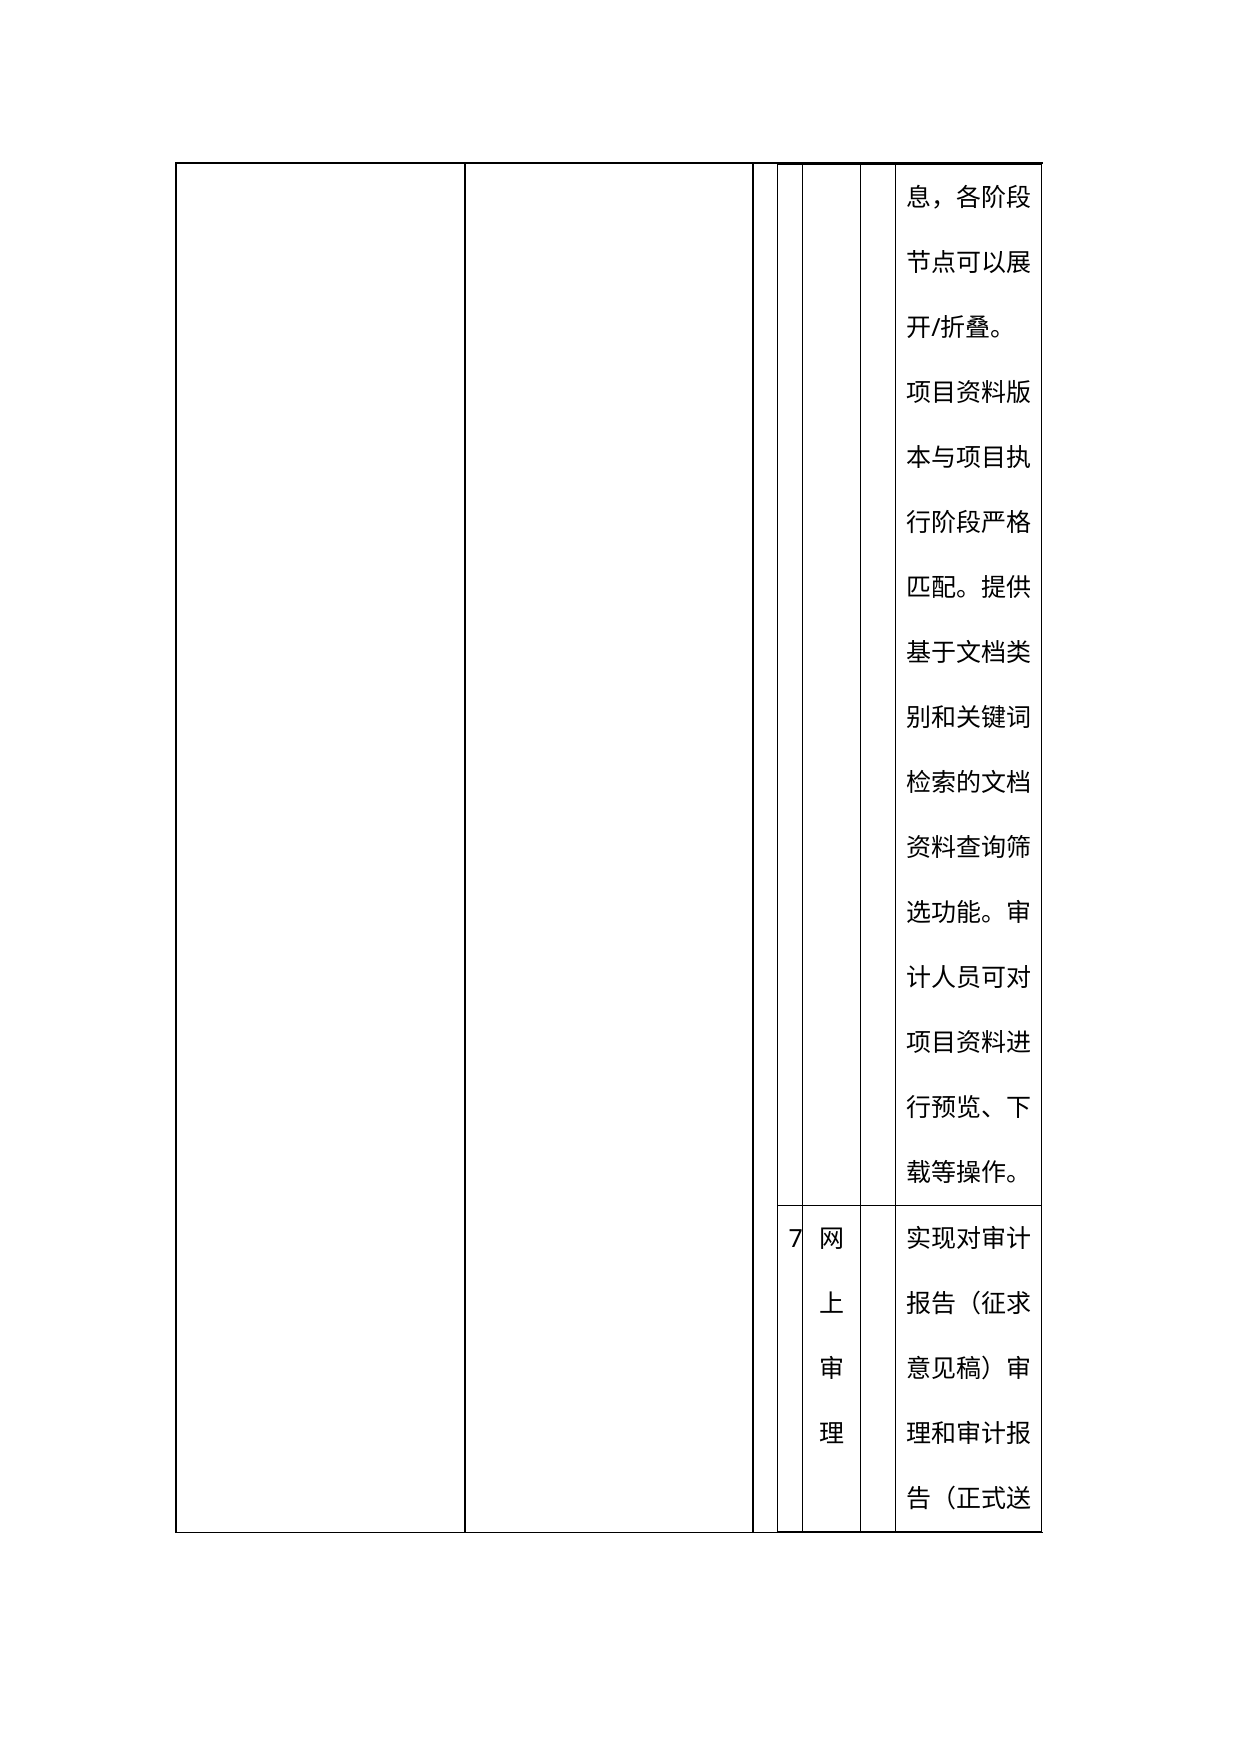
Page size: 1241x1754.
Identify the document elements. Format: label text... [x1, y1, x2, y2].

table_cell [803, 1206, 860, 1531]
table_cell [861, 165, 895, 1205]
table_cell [896, 1206, 1041, 1531]
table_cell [803, 165, 860, 1205]
table_cell [466, 164, 752, 1532]
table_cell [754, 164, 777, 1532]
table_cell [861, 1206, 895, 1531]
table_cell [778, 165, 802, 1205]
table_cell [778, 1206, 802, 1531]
table_cell 1 [177, 164, 464, 1532]
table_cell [896, 165, 1041, 1205]
